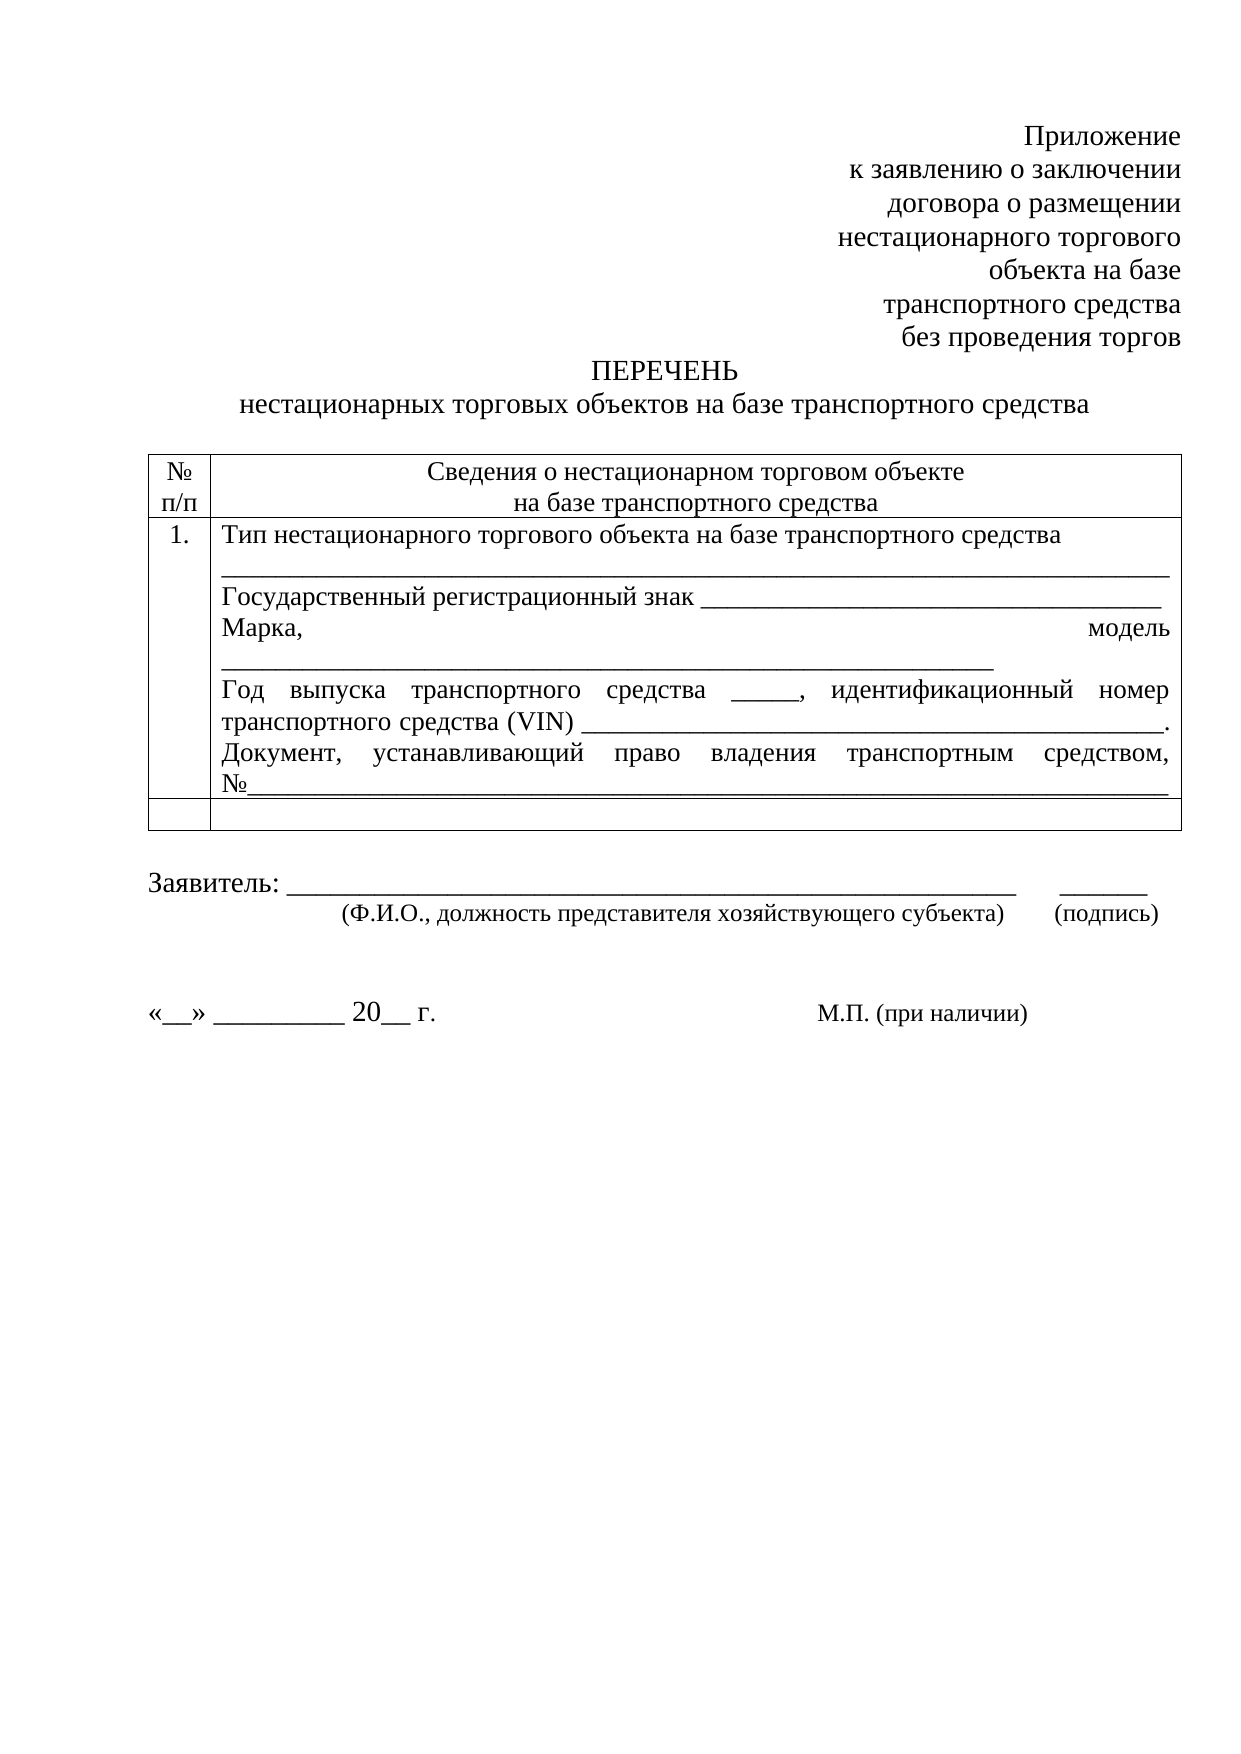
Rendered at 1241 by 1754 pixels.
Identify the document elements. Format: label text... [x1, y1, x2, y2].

text нестационарных торговых объектов на базе транспортного средства [148, 386, 1181, 420]
text нестационарного торгового [148, 219, 1181, 252]
table_cell Тип нестационарного торгового объекта на базе транспортного средства ______________________________________________________________________ Государственный регистрационный знак __________________________________ Марка, модель _________________________________________________________ Год выпуска транспортного средства _____, идентификационный номер транспортного средства (VIN) ___________________________________________. Документ, устанавливающий право владения транспортным средством, №____________________________________________________________________ [211, 518, 1181, 798]
text ПЕРЕЧЕНЬ [148, 353, 1181, 386]
text «__» _________ 20__ г. М.П. (при наличии) [148, 994, 1181, 1028]
text объекта на базе [148, 252, 1181, 286]
text к заявлению о заключении [148, 152, 1181, 185]
table_header Сведения о нестационарном торговом объекте на базе транспортного средства [211, 455, 1181, 517]
table_cell [211, 799, 1181, 830]
text транспортного средства [148, 286, 1181, 319]
table_cell [149, 799, 210, 830]
text Приложение [148, 118, 1181, 152]
text без проведения торгов [148, 319, 1181, 353]
text (Ф.И.О., должность представителя хозяйствующего субъекта) (подпись) [148, 898, 1181, 927]
table_cell 1. [149, 518, 210, 798]
text Заявитель: __________________________________________________ ______ [148, 865, 1181, 898]
text договора о размещении [148, 185, 1181, 219]
table_header № п/п [149, 455, 210, 517]
